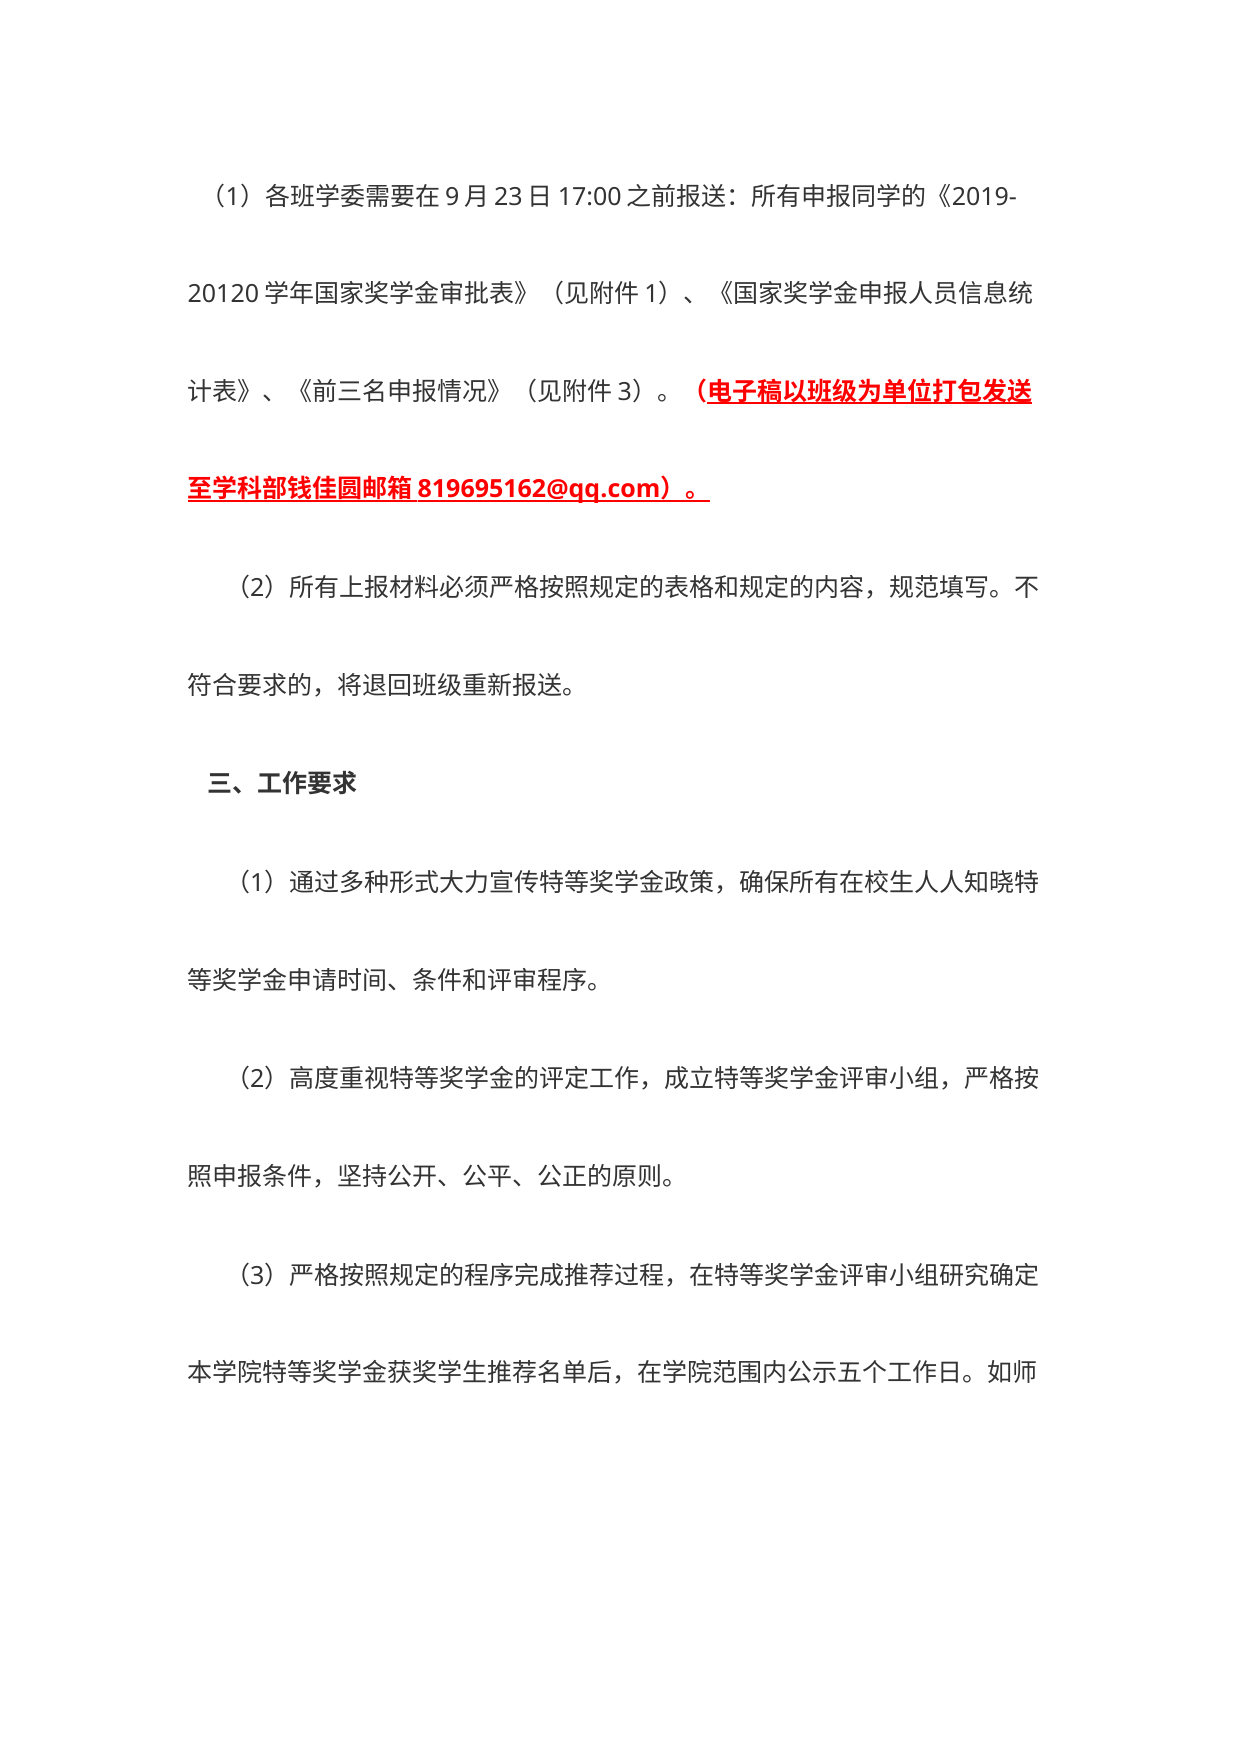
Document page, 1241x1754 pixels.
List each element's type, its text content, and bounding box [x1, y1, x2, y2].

text （1）通过多种形式大力宣传特等奖学金政策，确保所有在校生人人知晓特等奖学金申请时间、条件和评审程序。 [187, 848, 1053, 1011]
text （1）各班学委需要在9月23日17:00之前报送：所有申报同学的《2019-20120学年国家奖学金审批表》（见附件1）、《国家奖学金申报人员信息统计表》、《前三名申报情况》（见附件3）。（电子稿以班级为单位打包发送至学科部钱佳圆邮箱819695162@qq.com）。 [187, 162, 1053, 519]
text 三、工作要求 [187, 749, 1053, 814]
text （2）高度重视特等奖学金的评定工作，成立特等奖学金评审小组，严格按照申报条件，坚持公开、公平、公正的原则。 [187, 1044, 1053, 1207]
text （2）所有上报材料必须严格按照规定的表格和规定的内容，规范填写。不符合要求的，将退回班级重新报送。 [187, 553, 1053, 716]
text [187, 1241, 1053, 1403]
